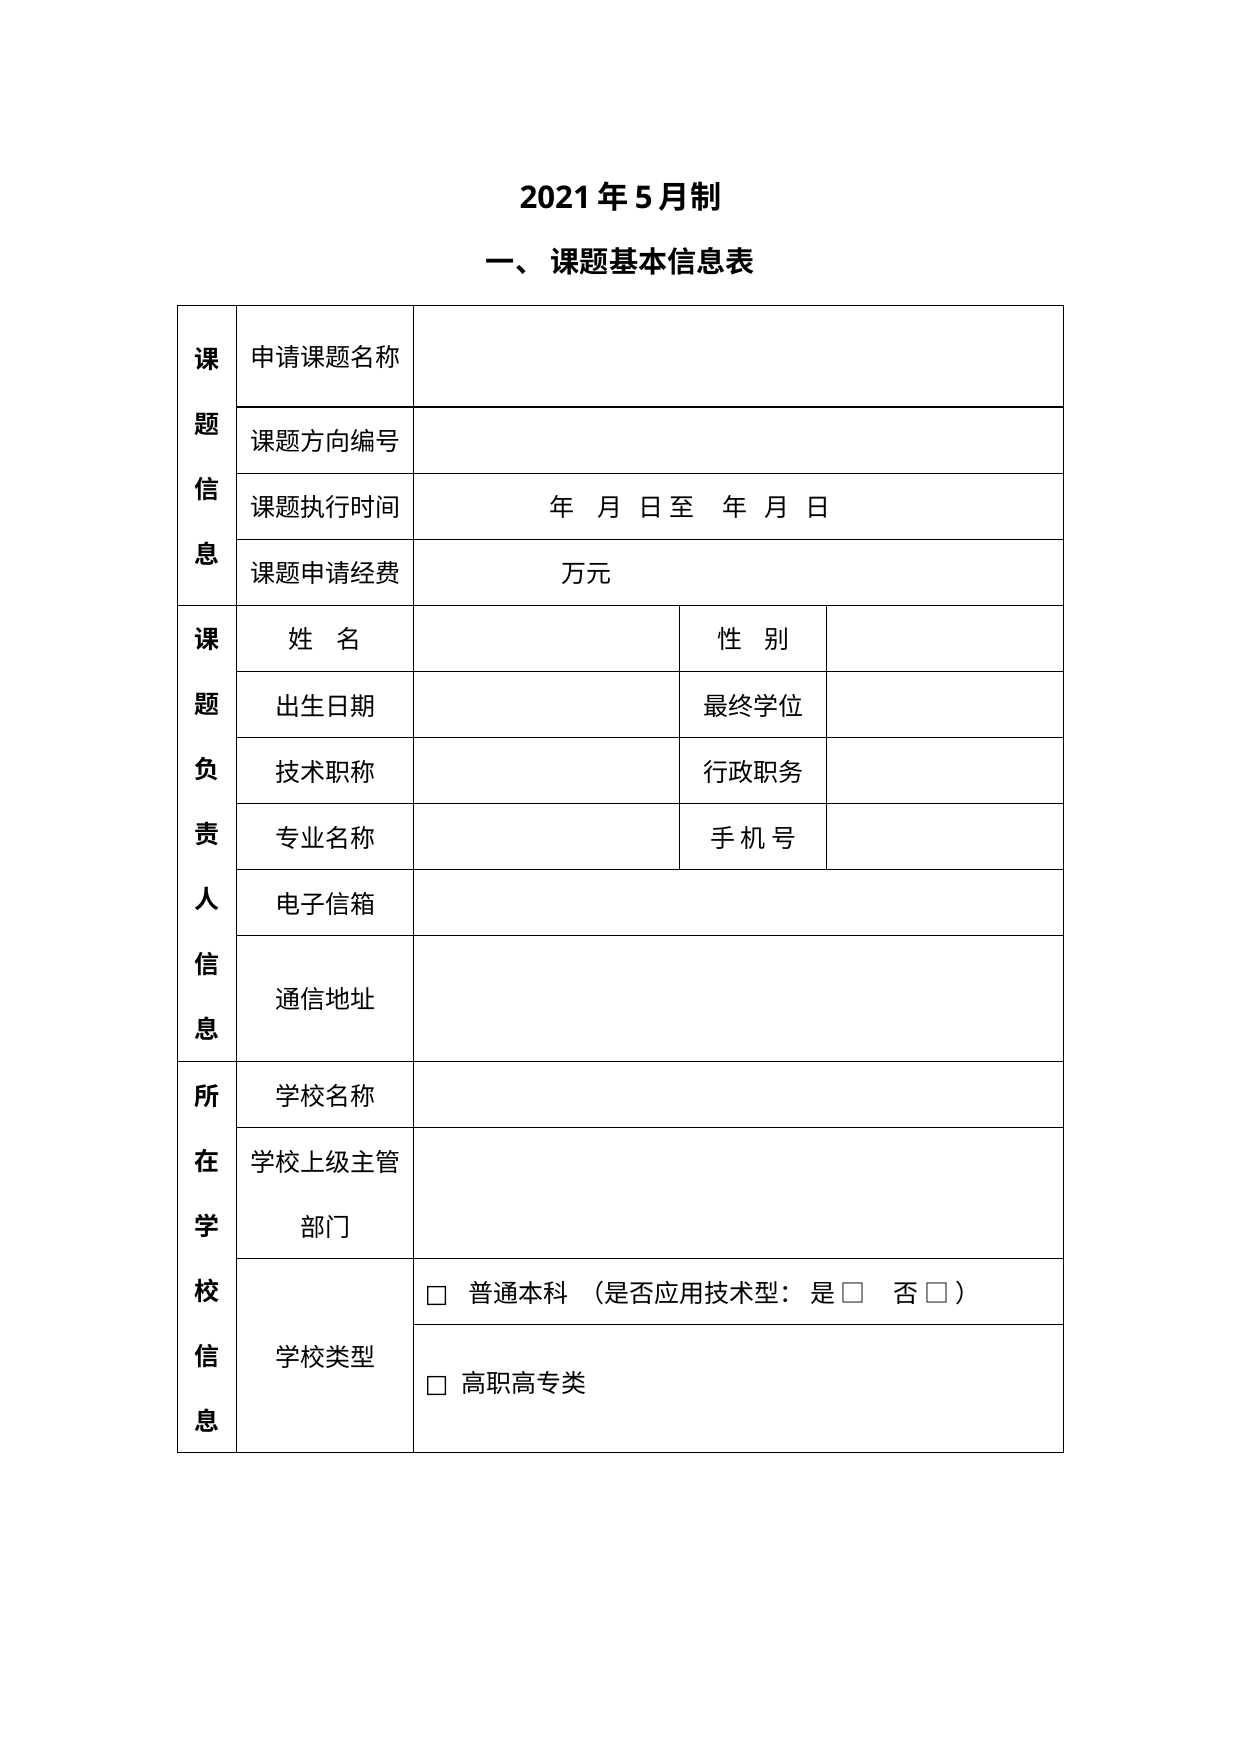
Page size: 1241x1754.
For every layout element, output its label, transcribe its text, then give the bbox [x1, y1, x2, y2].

table_cell 通信地址 [237, 936, 413, 1061]
table_cell 姓 名 [237, 606, 413, 671]
table_cell [827, 606, 1063, 671]
table_cell [414, 804, 679, 869]
table_cell [414, 408, 1063, 472]
table_header 课题信息 [178, 306, 236, 604]
table_cell [414, 936, 1063, 1061]
table_cell 年 月 日 至 年 月 日 [414, 474, 1063, 538]
table_cell [827, 672, 1063, 737]
table_cell 课题执行时间 [237, 474, 413, 538]
table_cell 课题申请经费 [237, 540, 413, 604]
table_cell 手 机 号 [680, 804, 826, 869]
table_cell [414, 672, 679, 737]
table_cell [827, 738, 1063, 803]
table_cell □ 高职高专类 [414, 1325, 1063, 1452]
table_cell 技术职称 [237, 738, 413, 803]
table_cell 出生日期 [237, 672, 413, 737]
table_header [414, 306, 1063, 406]
table_cell 性 别 [680, 606, 826, 671]
table_cell 最终学位 [680, 672, 826, 737]
table_cell [827, 804, 1063, 869]
table_cell 课题负责人信息 [178, 606, 236, 1061]
table_cell 所在学校信息 [178, 1062, 236, 1452]
table_cell [414, 1062, 1063, 1127]
table_cell 专业名称 [237, 804, 413, 869]
table_cell [414, 1128, 1063, 1258]
table_cell [414, 738, 679, 803]
table_cell 学校上级主管部门 [237, 1128, 413, 1258]
table_cell 课题方向编号 [237, 408, 413, 472]
table_header 申请课题名称 [237, 306, 413, 406]
table_cell 普通本科 （是否应用技术型： 是 □ 否 □ ） [414, 1259, 1063, 1324]
text 2021年5月制 [177, 162, 1063, 227]
table_cell 学校名称 [237, 1062, 413, 1127]
table_cell 电子信箱 [237, 870, 413, 935]
text 一、 课题基本信息表 [177, 227, 1063, 292]
table_cell [414, 870, 1063, 935]
table_cell [414, 606, 679, 671]
table_cell 万元 [414, 540, 1063, 604]
table_cell 行政职务 [680, 738, 826, 803]
table_cell 学校类型 [237, 1259, 413, 1452]
